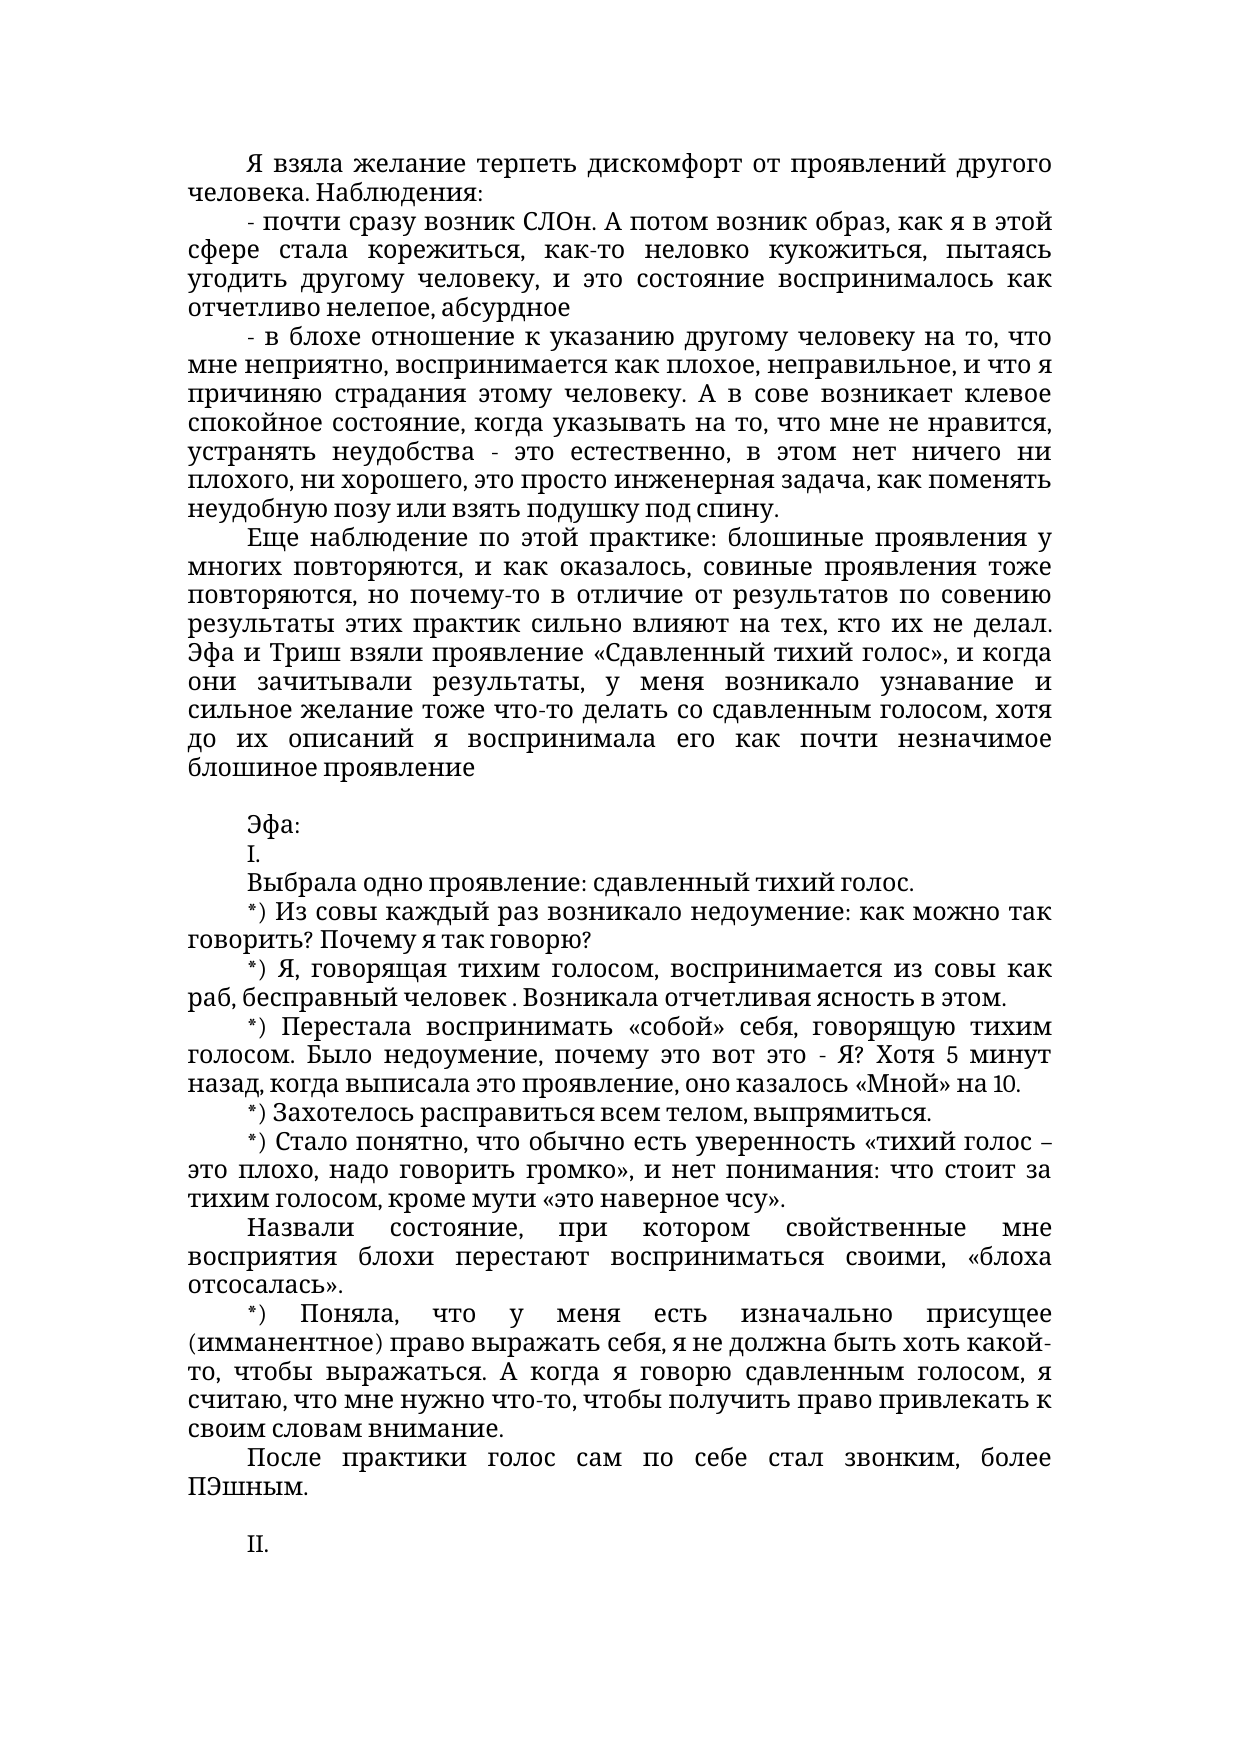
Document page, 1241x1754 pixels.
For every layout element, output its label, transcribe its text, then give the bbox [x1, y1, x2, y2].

text Я взяла желание терпеть дискомфорт от проявлений другого человека. Наблюдения: [187, 150, 1053, 207]
text После практики голос сам по себе стал звонким, более ПЭшным. [187, 1444, 1053, 1501]
text Назвали состояние, при котором свойственные мне восприятия блохи перестают восприниматься своими, «блоха отсосалась». [187, 1214, 1053, 1300]
text I. [187, 840, 1053, 869]
text - почти сразу возник СЛОн. А потом возник образ, как я в этой сфере стала корежиться, как-то неловко кукожиться, пытаясь угодить другому человеку, и это состояние воспринималось как отчетливо нелепое, абсурдное [187, 207, 1053, 322]
text *) Перестала воспринимать «собой» себя, говорящую тихим голосом. Было недоумение, почему это вот это - Я? Хотя 5 минут назад, когда выписала это проявление, оно казалось «Мной» на 10. [187, 1012, 1053, 1099]
text *) Поняла, что у меня есть изначально присущее (имманентное) право выражать себя, я не должна быть хоть какой-то, чтобы выражаться. А когда я говорю сдавленным голосом, я считаю, что мне нужно что-то, чтобы получить право привлекать к своим словам внимание. [187, 1300, 1053, 1444]
text Выбрала одно проявление: сдавленный тихий голос. [187, 869, 1053, 897]
text *) Из совы каждый раз возникало недоумение: как можно так говорить? Почему я так говорю? [187, 897, 1053, 955]
text *) Я, говорящая тихим голосом, воспринимается из совы как раб, бесправный человек . Возникала отчетливая ясность в этом. [187, 955, 1053, 1012]
text Эфа: [187, 811, 1053, 840]
text - в блохе отношение к указанию другому человеку на то, что мне неприятно, воспринимается как плохое, неправильное, и что я причиняю страдания этому человеку. А в сове возникает клевое спокойное состояние, когда указывать на то, что мне не нравится, устранять неудобства - это естественно, в этом нет ничего ни плохого, ни хорошего, это просто инженерная задача, как поменять неудобную позу или взять подушку под спину. [187, 322, 1053, 524]
text *) Стало понятно, что обычно есть уверенность «тихий голос – это плохо, надо говорить громко», и нет понимания: что стоит за тихим голосом, кроме мути «это наверное чсу». [187, 1127, 1053, 1214]
text II. [187, 1530, 1053, 1559]
text *) Захотелось расправиться всем телом, выпрямиться. [187, 1099, 1053, 1127]
text Еще наблюдение по этой практике: блошиные проявления у многих повторяются, и как оказалось, совиные проявления тоже повторяются, но почему-то в отличие от результатов по совению результаты этих практик сильно влияют на тех, кто их не делал. Эфа и Триш взяли проявление «Сдавленный тихий голос», и когда они зачитывали результаты, у меня возникало узнавание и сильное желание тоже что-то делать со сдавленным голосом, хотя до их описаний я воспринимала его как почти незначимое блошиное проявление [187, 524, 1053, 782]
